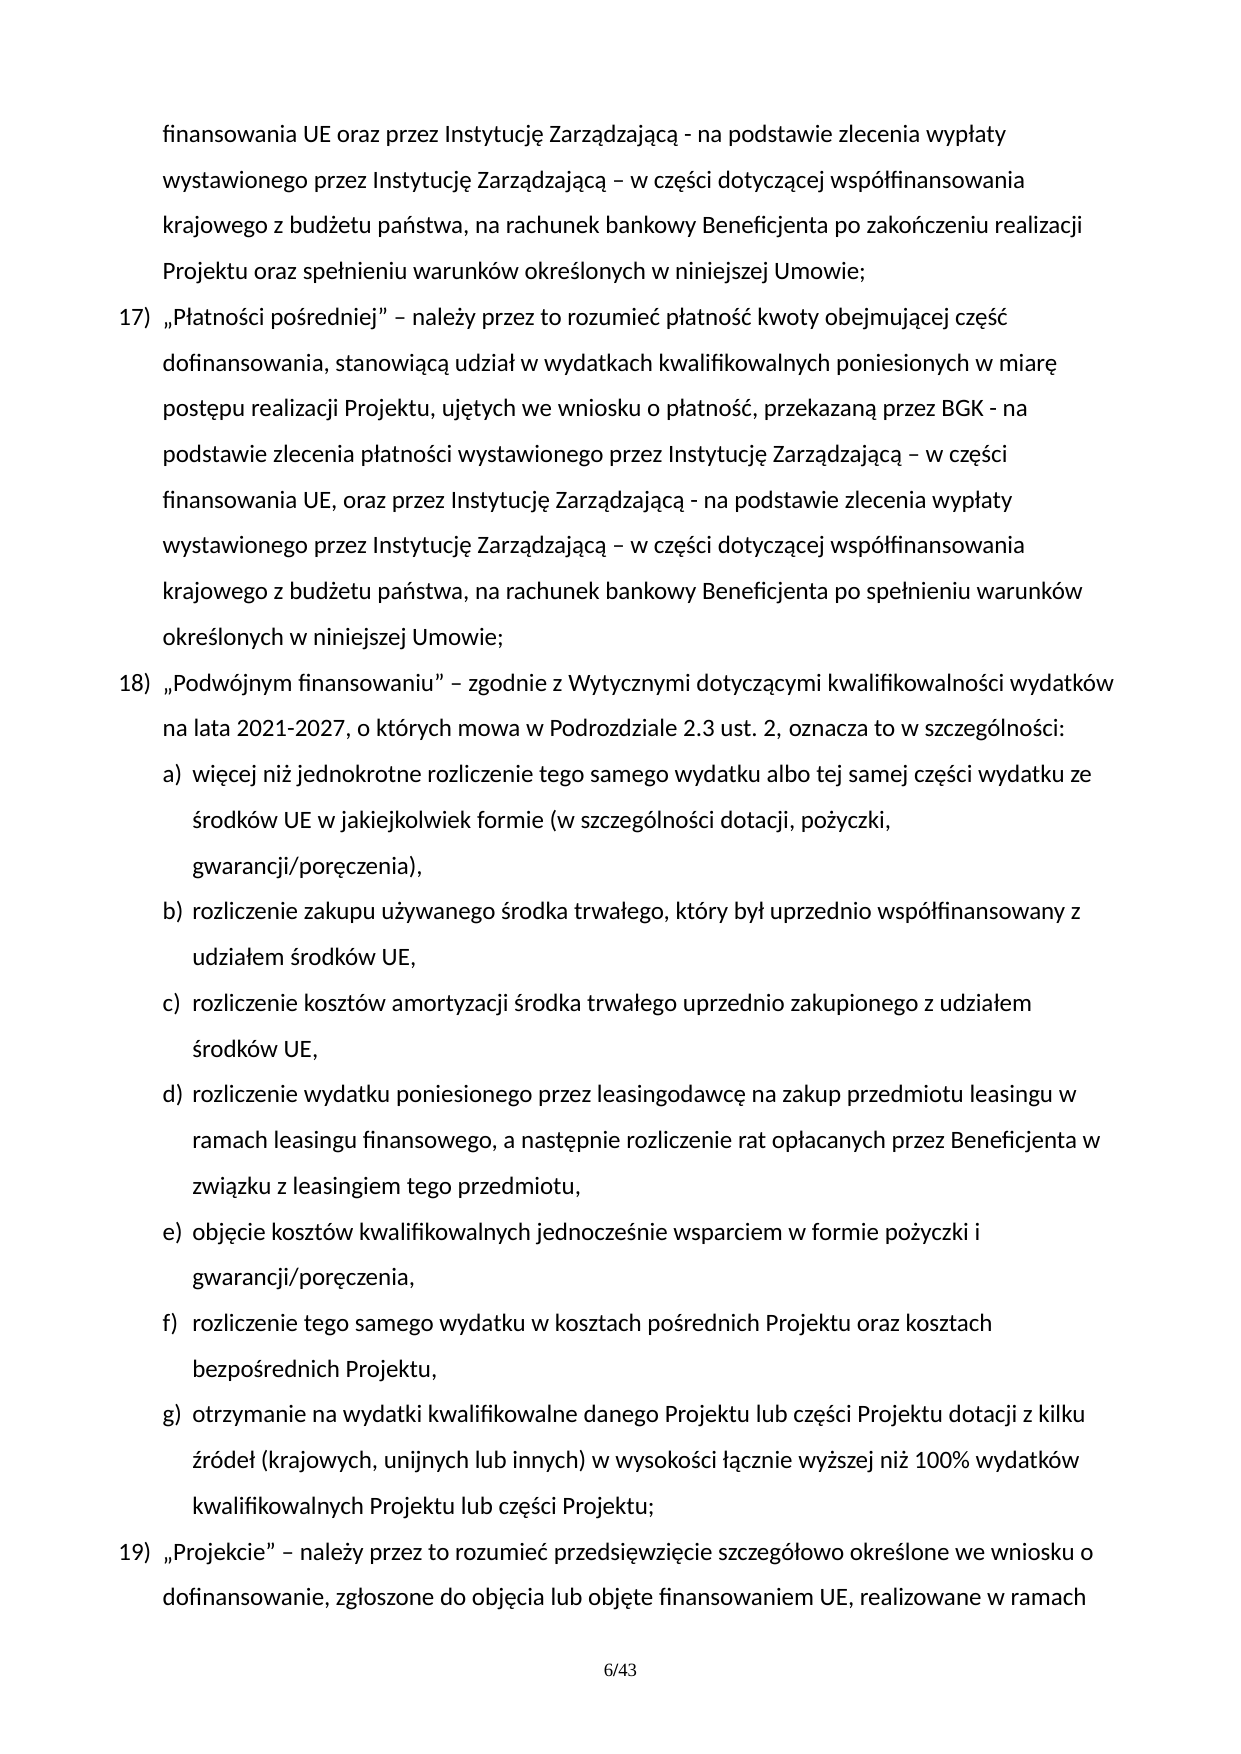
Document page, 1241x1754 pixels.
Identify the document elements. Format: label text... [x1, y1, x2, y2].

list „Płatności pośredniej” – należy przez to rozumieć płatność kwoty obejmującej część dofinansowania, stanowiącą udział w wydatkach kwalifikowalnych poniesionych w miarę postępu realizacji Projektu, ujętych we wniosku o płatność, przekazaną przez BGK - na podstawie zlecenia płatności wystawionego przez Instytucję Zarządzającą – w części finansowania UE, oraz przez Instytucję Zarządzającą - na podstawie zlecenia wypłaty wystawionego przez Instytucję Zarządzającą – w części dotyczącej współfinansowania krajowego z budżetu państwa, na rachunek bankowy Beneficjenta po spełnieniu warunków określonych w niniejszej Umowie; [118, 301, 1122, 652]
list „Podwójnym finansowaniu” – zgodnie z Wytycznymi dotyczącymi kwalifikowalności wydatków na lata 2021-2027, o których mowa w Podrozdziale 2.3 ust. 2, oznacza to w szczególności: [118, 667, 1122, 743]
text c) rozliczenie kosztów amortyzacji środka trwałego uprzednio zakupionego z udziałem środków UE, [162, 987, 1122, 1063]
text a) więcej niż jednokrotne rozliczenie tego samego wydatku albo tej samej części wydatku ze środków UE w jakiejkolwiek formie (w szczególności dotacji, pożyczki, gwarancji/poręczenia), [162, 758, 1122, 880]
text d) rozliczenie wydatku poniesionego przez leasingodawcę na zakup przedmiotu leasingu w ramach leasingu finansowego, a następnie rozliczenie rat opłacanych przez Beneficjenta w związku z leasingiem tego przedmiotu, [162, 1078, 1122, 1200]
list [118, 1536, 1122, 1612]
text g) otrzymanie na wydatki kwalifikowalne danego Projektu lub części Projektu dotacji z kilku źródeł (krajowych, unijnych lub innych) w wysokości łącznie wyższej niż 100% wydatków kwalifikowalnych Projektu lub części Projektu; [162, 1398, 1122, 1521]
text f) rozliczenie tego samego wydatku w kosztach pośrednich Projektu oraz kosztach bezpośrednich Projektu, [162, 1307, 1122, 1383]
text b) rozliczenie zakupu używanego środka trwałego, który był uprzednio współfinansowany z udziałem środków UE, [162, 896, 1122, 972]
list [118, 118, 1122, 286]
text e) objęcie kosztów kwalifikowalnych jednocześnie wsparciem w formie pożyczki i gwarancji/poręczenia, [162, 1216, 1122, 1292]
